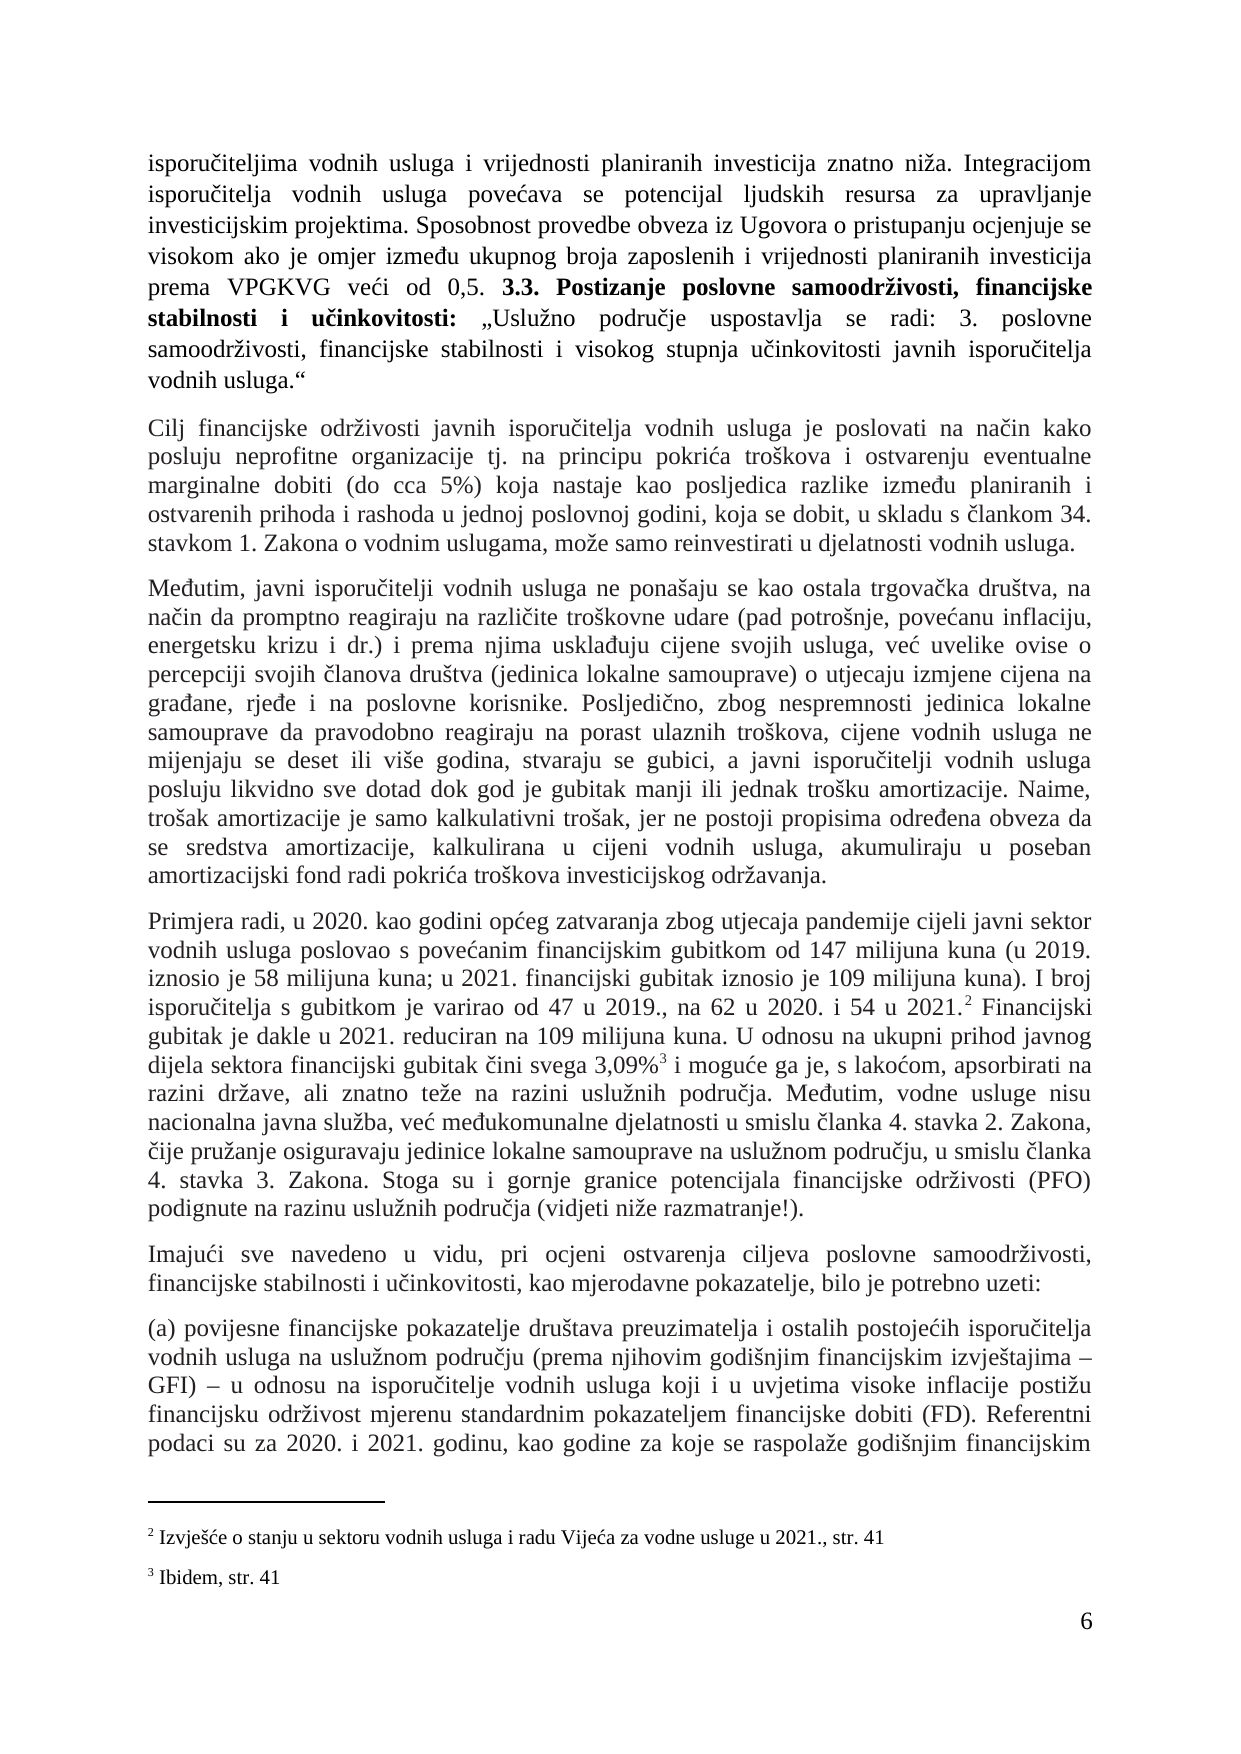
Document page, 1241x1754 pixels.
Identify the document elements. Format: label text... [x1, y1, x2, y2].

text Imajući sve navedeno u vidu, pri ocjeni ostvarenja ciljeva poslovne samoodrživosti, financijske stabilnosti i učinkovitosti, kao mjerodavne pokazatelje, bilo je potrebno uzeti: [148, 1239, 1093, 1296]
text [148, 148, 1093, 394]
text Međutim, javni isporučitelji vodnih usluga ne ponašaju se kao ostala trgovačka društva, na način da promptno reagiraju na različite troškovne udare (pad potrošnje, povećanu inflaciju, energetsku krizu i dr.) i prema njima usklađuju cijene svojih usluga, već uvelike ovise o percepciji svojih članova društva (jedinica lokalne samouprave) o utjecaju izmjene cijena na građane, rjeđe i na poslovne korisnike. Posljedično, zbog nespremnosti jedinica lokalne samouprave da pravodobno reagiraju na porast ulaznih troškova, cijene vodnih usluga ne mijenjaju se deset ili više godina, stvaraju se gubici, a javni isporučitelji vodnih usluga posluju likvidno sve dotad dok god je gubitak manji ili jednak trošku amortizacije. Naime, trošak amortizacije je samo kalkulativni trošak, jer ne postoji propisima određena obveza da se sredstva amortizacije, kalkulirana u cijeni vodnih usluga, akumuliraju u poseban amortizacijski fond radi pokrića troškova investicijskog održavanja. [148, 573, 1093, 889]
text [148, 1313, 1093, 1457]
text Cilj financijske održivosti javnih isporučitelja vodnih usluga je poslovati na način kako posluju neprofitne organizacije tj. na principu pokrića troškova i ostvarenju eventualne marginalne dobiti (do cca 5%) koja nastaje kao posljedica razlike između planiranih i ostvarenih prihoda i rashoda u jednoj poslovnoj godini, koja se dobit, u skladu s člankom 34. stavkom 1. Zakona o vodnim uslugama, može samo reinvestirati u djelatnosti vodnih usluga. [148, 413, 1093, 556]
text Primjera radi, u 2020. kao godini općeg zatvaranja zbog utjecaja pandemije cijeli javni sektor vodnih usluga poslovao s povećanim financijskim gubitkom od 147 milijuna kuna (u 2019. iznosio je 58 milijuna kuna; u 2021. financijski gubitak iznosio je 109 milijuna kuna). I broj isporučitelja s gubitkom je varirao od 47 u 2019., na 62 u 2020. i 54 u 2021. Financijski gubitak je dakle u 2021. reduciran na 109 milijuna kuna. U odnosu na ukupni prihod javnog dijela sektora financijski gubitak čini svega 3,09% i moguće ga je, s lakoćom, apsorbirati na razini države, ali znatno teže na razini uslužnih područja. Međutim, vodne usluge nisu nacionalna javna služba, već međukomunalne djelatnosti u smislu članka 4. stavka 2. Zakona, čije pružanje osiguravaju jedinice lokalne samouprave na uslužnom području, u smislu članka 4. stavka 3. Zakona. Stoga su i gornje granice potencijala financijske održivosti (PFO) podignute na razinu uslužnih područja (vidjeti niže razmatranje!). [148, 906, 1093, 1222]
